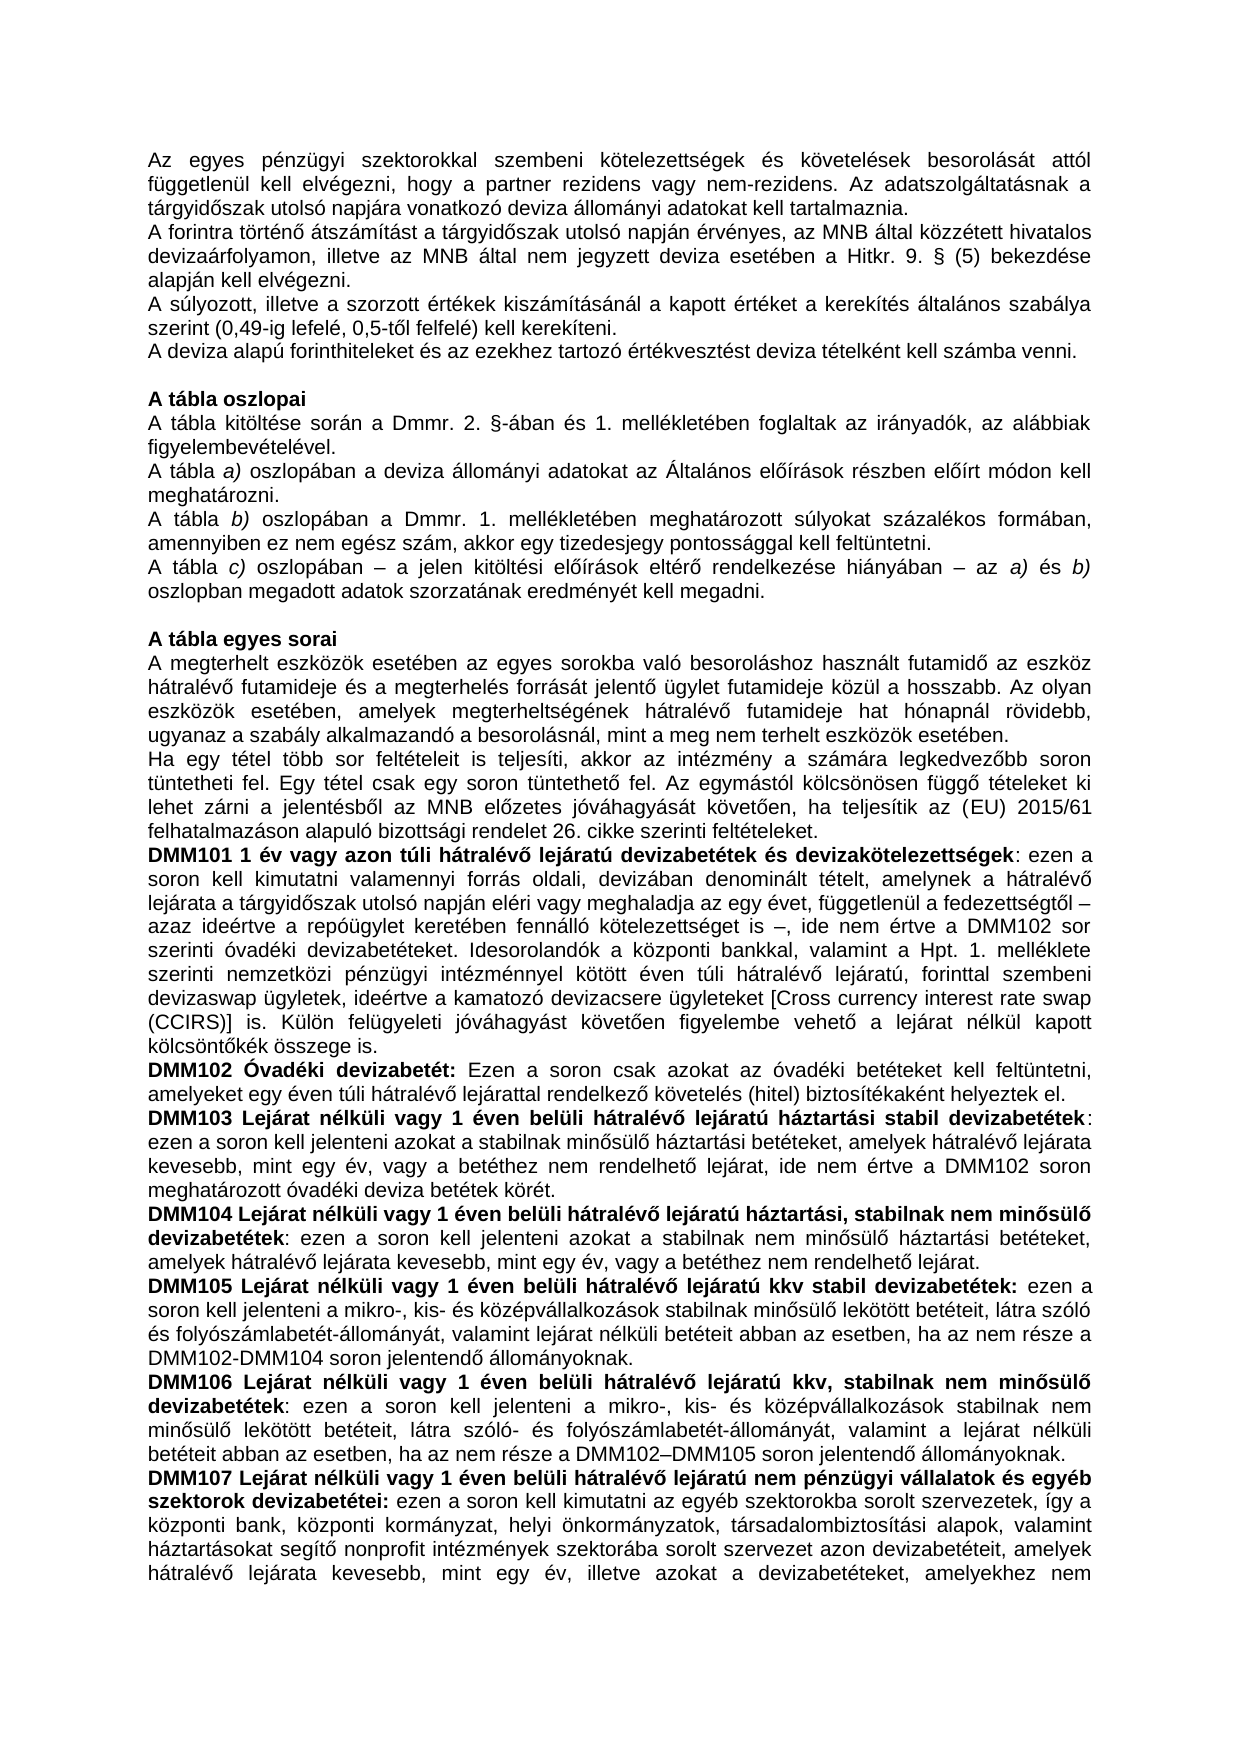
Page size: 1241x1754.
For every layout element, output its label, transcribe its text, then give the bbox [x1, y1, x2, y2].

text A forintra történő átszámítást a tárgyidőszak utolsó napján érvényes, az MNB által közzétett hivatalos devizaárfolyamon, illetve az MNB által nem jegyzett deviza esetében a Hitkr. 9. § (5) bekezdése alapján kell elvégezni. [148, 219, 1093, 291]
text DMM106 Lejárat nélküli vagy 1 éven belüli hátralévő lejáratú kkv, stabilnak nem minősülő devizabetétek: ezen a soron kell jelenteni a mikro-, kis- és középvállalkozások stabilnak nem minősülő lekötött betéteit, látra szóló- és folyószámlabetét-állományát, valamint a lejárat nélküli betéteit abban az esetben, ha az nem része a DMM102–DMM105 soron jelentendő állományoknak. [148, 1369, 1093, 1465]
text A tábla oszlopai [148, 387, 1093, 411]
text A tábla a) oszlopában a deviza állományi adatokat az Általános előírások részben előírt módon kell meghatározni. [148, 459, 1093, 507]
text Ha egy tétel több sor feltételeit is teljesíti, akkor az intézmény a számára legkedvezőbb soron tüntetheti fel. Egy tétel csak egy soron tüntethető fel. Az egymástól kölcsönösen függő tételeket ki lehet zárni a jelentésből az MNB előzetes jóváhagyását követően, ha teljesítik az (EU) 2015/61 felhatalmazáson alapuló bizottsági rendelet 26. cikke szerinti feltételeket. [148, 747, 1093, 842]
text DMM101 1 év vagy azon túli hátralévő lejáratú devizabetétek és devizakötelezettségek: ezen a soron kell kimutatni valamennyi forrás oldali, devizában denominált tételt, amelynek a hátralévő lejárata a tárgyidőszak utolsó napján eléri vagy meghaladja az egy évet, függetlenül a fedezettségtől – azaz ideértve a repóügylet keretében fennálló kötelezettséget is –, ide nem értve a DMM102 sor szerinti óvadéki devizabetéteket. Idesorolandók a központi bankkal, valamint a Hpt. 1. melléklete szerinti nemzetközi pénzügyi intézménnyel kötött éven túli hátralévő lejáratú, forinttal szembeni devizaswap ügyletek, ideértve a kamatozó devizacsere ügyleteket [Cross currency interest rate swap (CCIRS)] is. Külön felügyeleti jóváhagyást követően figyelembe vehető a lejárat nélkül kapott kölcsöntőkék összege is. [148, 842, 1093, 1058]
text DMM105 Lejárat nélküli vagy 1 éven belüli hátralévő lejáratú kkv stabil devizabetétek: ezen a soron kell jelenteni a mikro-, kis- és középvállalkozások stabilnak minősülő lekötött betéteit, látra szóló és folyószámlabetét-állományát, valamint lejárat nélküli betéteit abban az esetben, ha az nem része a DMM102-DMM104 soron jelentendő állományoknak. [148, 1274, 1093, 1369]
text A tábla b) oszlopában a Dmmr. 1. mellékletében meghatározott súlyokat százalékos formában, amennyiben ez nem egész szám, akkor egy tizedesjegy pontossággal kell feltüntetni. [148, 507, 1093, 555]
text DMM102 Óvadéki devizabetét: Ezen a soron csak azokat az óvadéki betéteket kell feltüntetni, amelyeket egy éven túli hátralévő lejárattal rendelkező követelés (hitel) biztosítékaként helyeztek el. [148, 1058, 1093, 1106]
text Az egyes pénzügyi szektorokkal szembeni kötelezettségek és követelések besorolását attól függetlenül kell elvégezni, hogy a partner rezidens vagy nem-rezidens. Az adatszolgáltatásnak a tárgyidőszak utolsó napjára vonatkozó deviza állományi adatokat kell tartalmaznia. [148, 148, 1093, 219]
text A tábla egyes sorai [148, 627, 1093, 651]
text A tábla c) oszlopában – a jelen kitöltési előírások eltérő rendelkezése hiányában – az a) és b) oszlopban megadott adatok szorzatának eredményét kell megadni. [148, 555, 1093, 603]
text A tábla kitöltése során a Dmmr. 2. §-ában és 1. mellékletében foglaltak az irányadók, az alábbiak figyelembevételével. [148, 411, 1093, 459]
text DMM103 Lejárat nélküli vagy 1 éven belüli hátralévő lejáratú háztartási stabil devizabetétek: ezen a soron kell jelenteni azokat a stabilnak minősülő háztartási betéteket, amelyek hátralévő lejárata kevesebb, mint egy év, vagy a betéthez nem rendelhető lejárat, ide nem értve a DMM102 soron meghatározott óvadéki deviza betétek körét. [148, 1106, 1093, 1202]
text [148, 1465, 1093, 1585]
text A megterhelt eszközök esetében az egyes sorokba való besoroláshoz használt futamidő az eszköz hátralévő futamideje és a megterhelés forrását jelentő ügylet futamideje közül a hosszabb. Az olyan eszközök esetében, amelyek megterheltségének hátralévő futamideje hat hónapnál rövidebb, ugyanaz a szabály alkalmazandó a besorolásnál, mint a meg nem terhelt eszközök esetében. [148, 651, 1093, 747]
text A deviza alapú forinthiteleket és az ezekhez tartozó értékvesztést deviza tételként kell számba venni. [148, 339, 1093, 363]
text A súlyozott, illetve a szorzott értékek kiszámításánál a kapott értéket a kerekítés általános szabálya szerint (0,49-ig lefelé, 0,5-től felfelé) kell kerekíteni. [148, 291, 1093, 339]
text DMM104 Lejárat nélküli vagy 1 éven belüli hátralévő lejáratú háztartási, stabilnak nem minősülő devizabetétek: ezen a soron kell jelenteni azokat a stabilnak nem minősülő háztartási betéteket, amelyek hátralévő lejárata kevesebb, mint egy év, vagy a betéthez nem rendelhető lejárat. [148, 1202, 1093, 1274]
